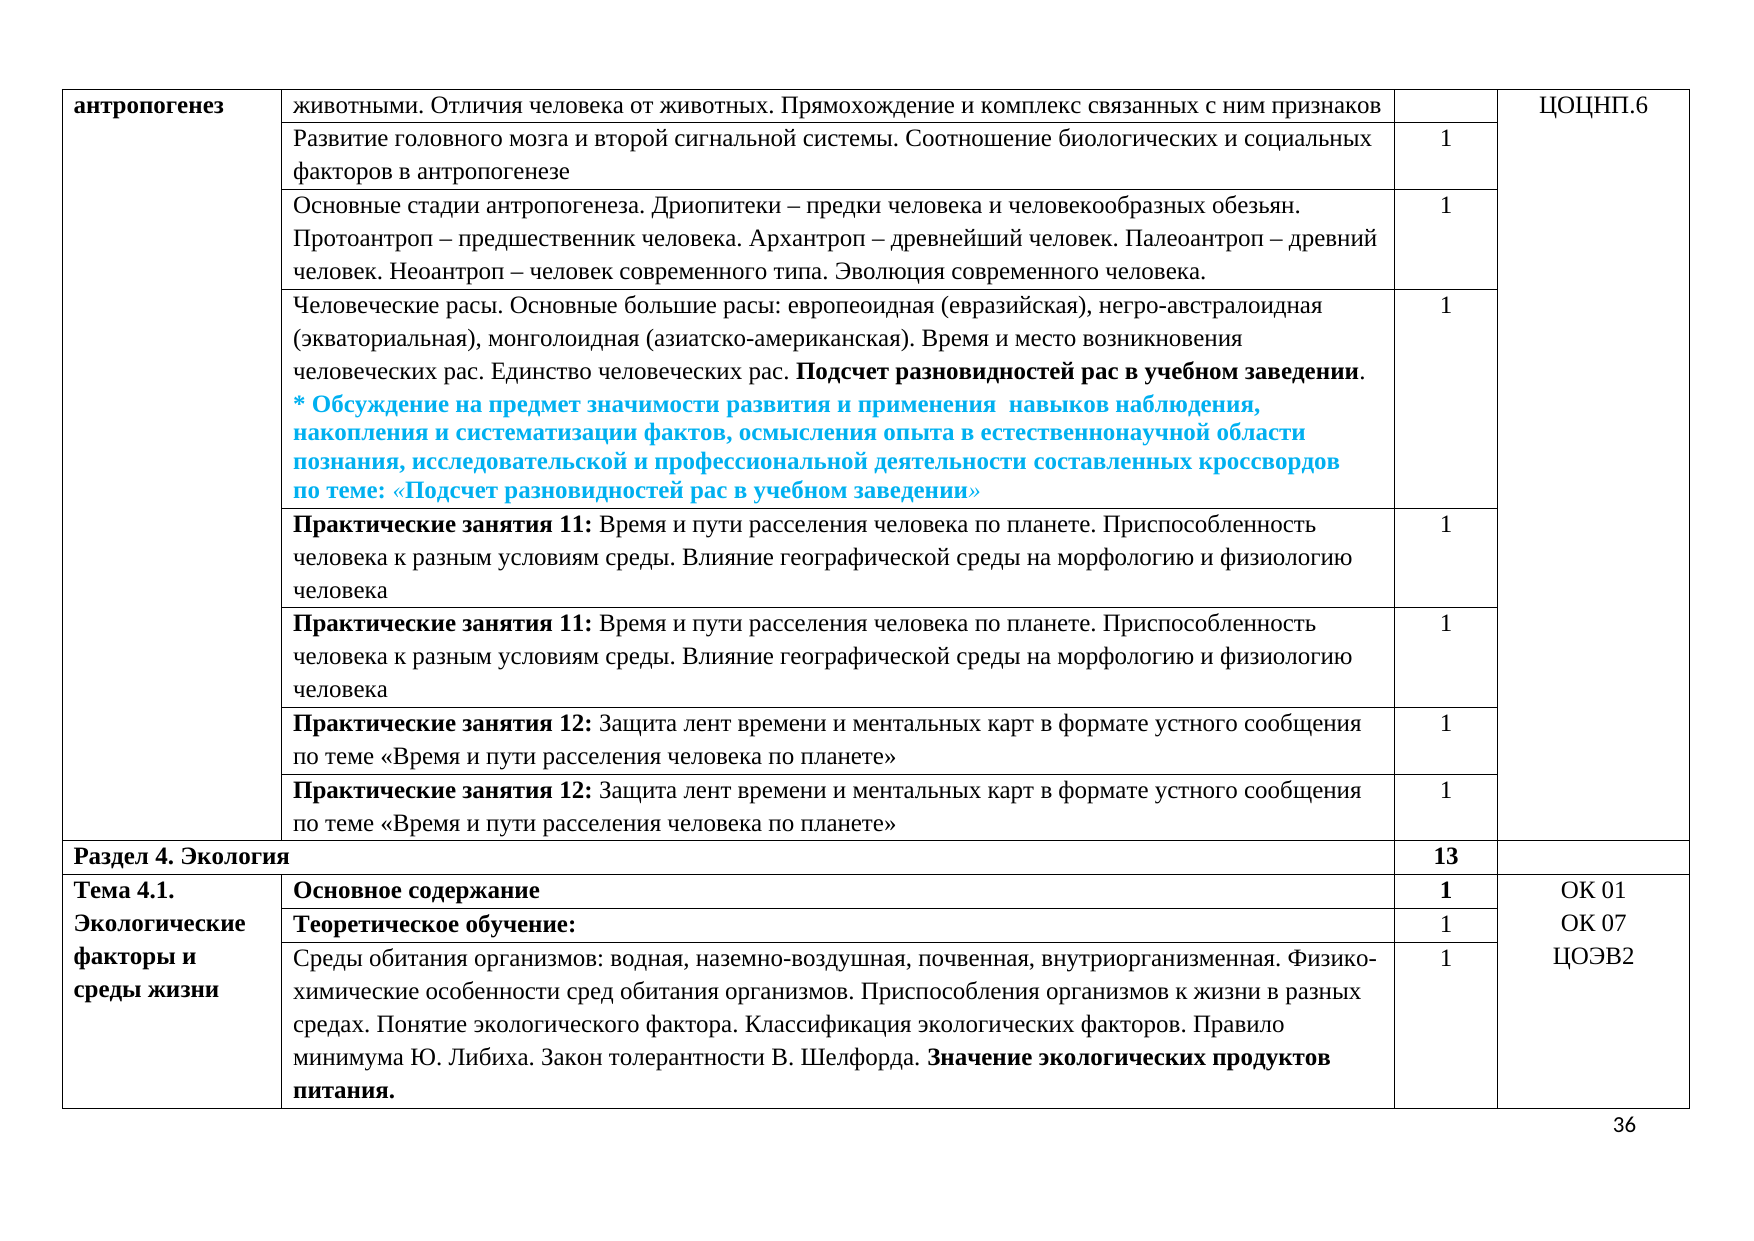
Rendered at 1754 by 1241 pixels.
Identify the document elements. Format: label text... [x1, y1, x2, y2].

table_cell Развитие головного мозга и второй сигнальной системы. Соотношение биологических и социальных факторов в антропогенезе [282, 123, 1394, 189]
table_cell Практические занятия 12: Защита лент времени и ментальных карт в формате устного сообщения по теме «Время и пути расселения человека по планете» [282, 775, 1394, 840]
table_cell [282, 943, 1394, 1107]
table_cell Практические занятия 11: Время и пути расселения человека по планете. Приспособленность человека к разным условиям среды. Влияние географической среды на морфологию и физиологию человека [282, 608, 1394, 707]
table_cell 1 [1395, 290, 1497, 508]
table_cell 1 [1395, 190, 1497, 289]
table_cell 1 [1395, 943, 1497, 1107]
table_cell Практические занятия 12: Защита лент времени и ментальных карт в формате устного сообщения по теме «Время и пути расселения человека по планете» [282, 708, 1394, 774]
table_cell 1 [1395, 123, 1497, 189]
table_cell 1 [1395, 608, 1497, 707]
table_cell 1 [1395, 509, 1497, 607]
table_cell ОК 01 ОК 07 ЦОЭВ2 [1498, 875, 1689, 1107]
table_cell 1 [1395, 775, 1497, 840]
table_cell Основное содержание [282, 875, 1394, 908]
table_cell 13 [1395, 841, 1497, 874]
table_cell Практические занятия 11: Время и пути расселения человека по планете. Приспособленность человека к разным условиям среды. Влияние географической среды на морфологию и физиологию человека [282, 509, 1394, 607]
table_cell 1 [1395, 708, 1497, 774]
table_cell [282, 90, 1394, 122]
table_cell 1 [1395, 875, 1497, 908]
table_cell Раздел 4. Экология [63, 841, 1394, 874]
table_cell [1498, 841, 1689, 874]
table_cell 1 [1395, 909, 1497, 942]
table_cell Человеческие расы. Основные большие расы: европеоидная (евразийская), негро-австралоидная (экваториальная), монголоидная (азиатско-американская). Время и место возникновения человеческих рас. Единство человеческих рас. Подсчет разновидностей рас в учебном заведении. * Обсуждение на предмет значимости развития и применения навыков наблюдения, накопления и систематизации фактов, осмысления опыта в естественнонаучной области познания, исследовательской и профессиональной деятельности составленных кроссвордов по теме: «Подсчет разновидностей рас в учебном заведении» [282, 290, 1394, 508]
table_cell Теоретическое обучение: [282, 909, 1394, 942]
table_cell 1 [1395, 90, 1497, 122]
table_cell Основные стадии антропогенеза. Дриопитеки – предки человека и человекообразных обезьян. Протоантроп – предшественник человека. Архантроп – древнейший человек. Палеоантроп – древний человек. Неоантроп – человек современного типа. Эволюция современного человека. [282, 190, 1394, 289]
table_cell Тема 4.1. Экологические факторы и среды жизни [63, 875, 281, 1107]
